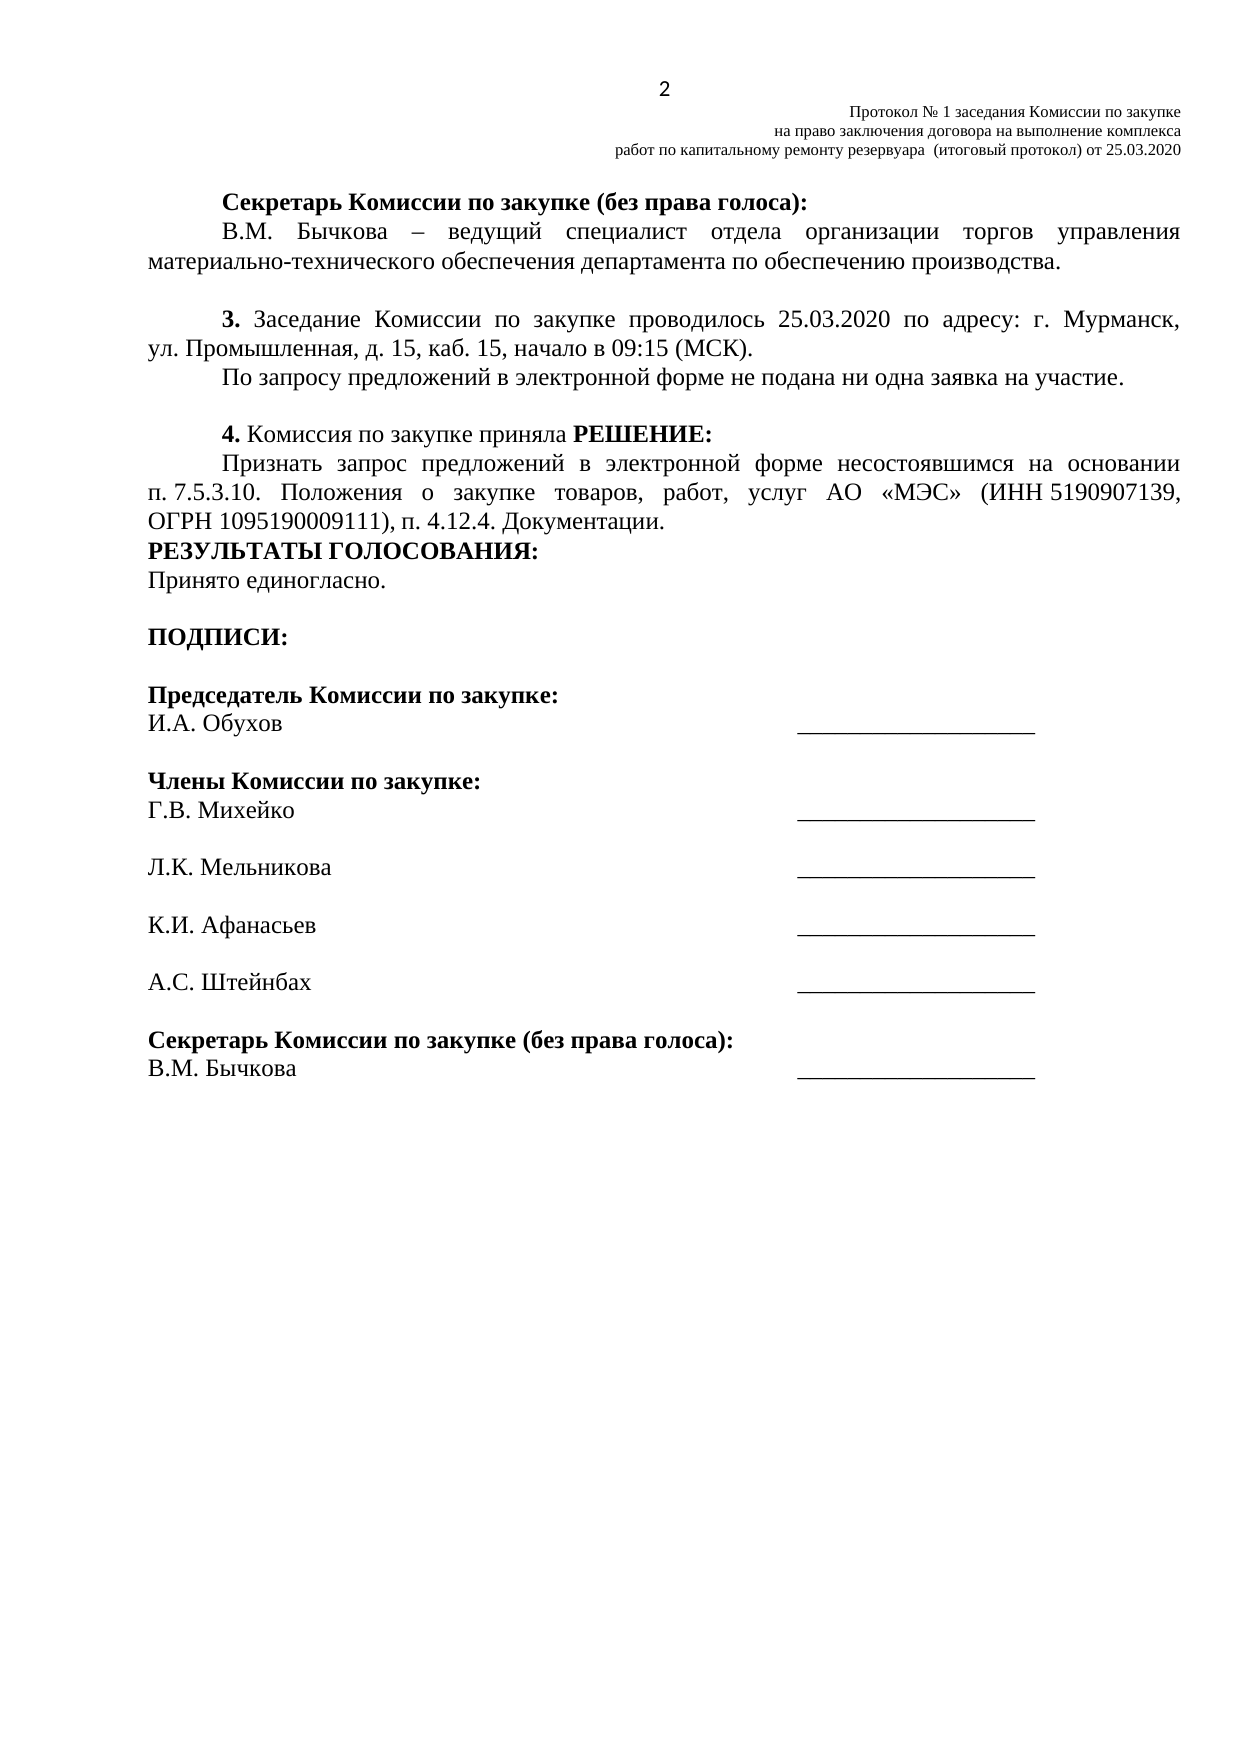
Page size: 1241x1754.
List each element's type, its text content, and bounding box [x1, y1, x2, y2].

text Члены Комиссии по закупке: [148, 766, 1181, 795]
text 4. Комиссия по закупке приняла РЕШЕНИЕ: [148, 419, 1181, 448]
text 3. Заседание Комиссии по закупке проводилось 25.03.2020 по адресу: г. Мурманск, ул. Промышленная, д. 15, каб. 15, начало в 09:15 (МСК). [148, 304, 1181, 362]
text РЕЗУЛЬТАТЫ ГОЛОСОВАНИЯ: [148, 536, 1181, 565]
text Признать запрос предложений в электронной форме несостоявшимся на основании п. 7.5.3.10. Положения о закупке товаров, работ, услуг АО «МЭС» (ИНН 5190907139, ОГРН 1095190009111), п. 4.12.4. Документации. [148, 448, 1181, 536]
text К.И. Афанасьев ___________________ [148, 910, 1181, 938]
text А.С. Штейнбах ___________________ [148, 967, 1181, 996]
text Г.В. Михейко ___________________ [148, 795, 1181, 823]
text Секретарь Комиссии по закупке (без права голоса): [148, 1025, 1181, 1053]
text Секретарь Комиссии по закупке (без права голоса): [148, 187, 1181, 216]
text Принято единогласно. [148, 565, 1181, 593]
text В.М. Бычкова ___________________ [148, 1053, 1181, 1082]
text Л.К. Мельникова ___________________ [148, 852, 1181, 881]
text ПОДПИСИ: [148, 622, 1181, 651]
text И.А. Обухов ___________________ [148, 708, 1181, 737]
text В.М. Бычкова – ведущий специалист отдела организации торгов управления материально-технического обеспечения департамента по обеспечению производства. [148, 216, 1181, 275]
text Председатель Комиссии по закупке: [148, 680, 1181, 708]
text По запросу предложений в электронной форме не подана ни одна заявка на участие. [148, 362, 1181, 390]
